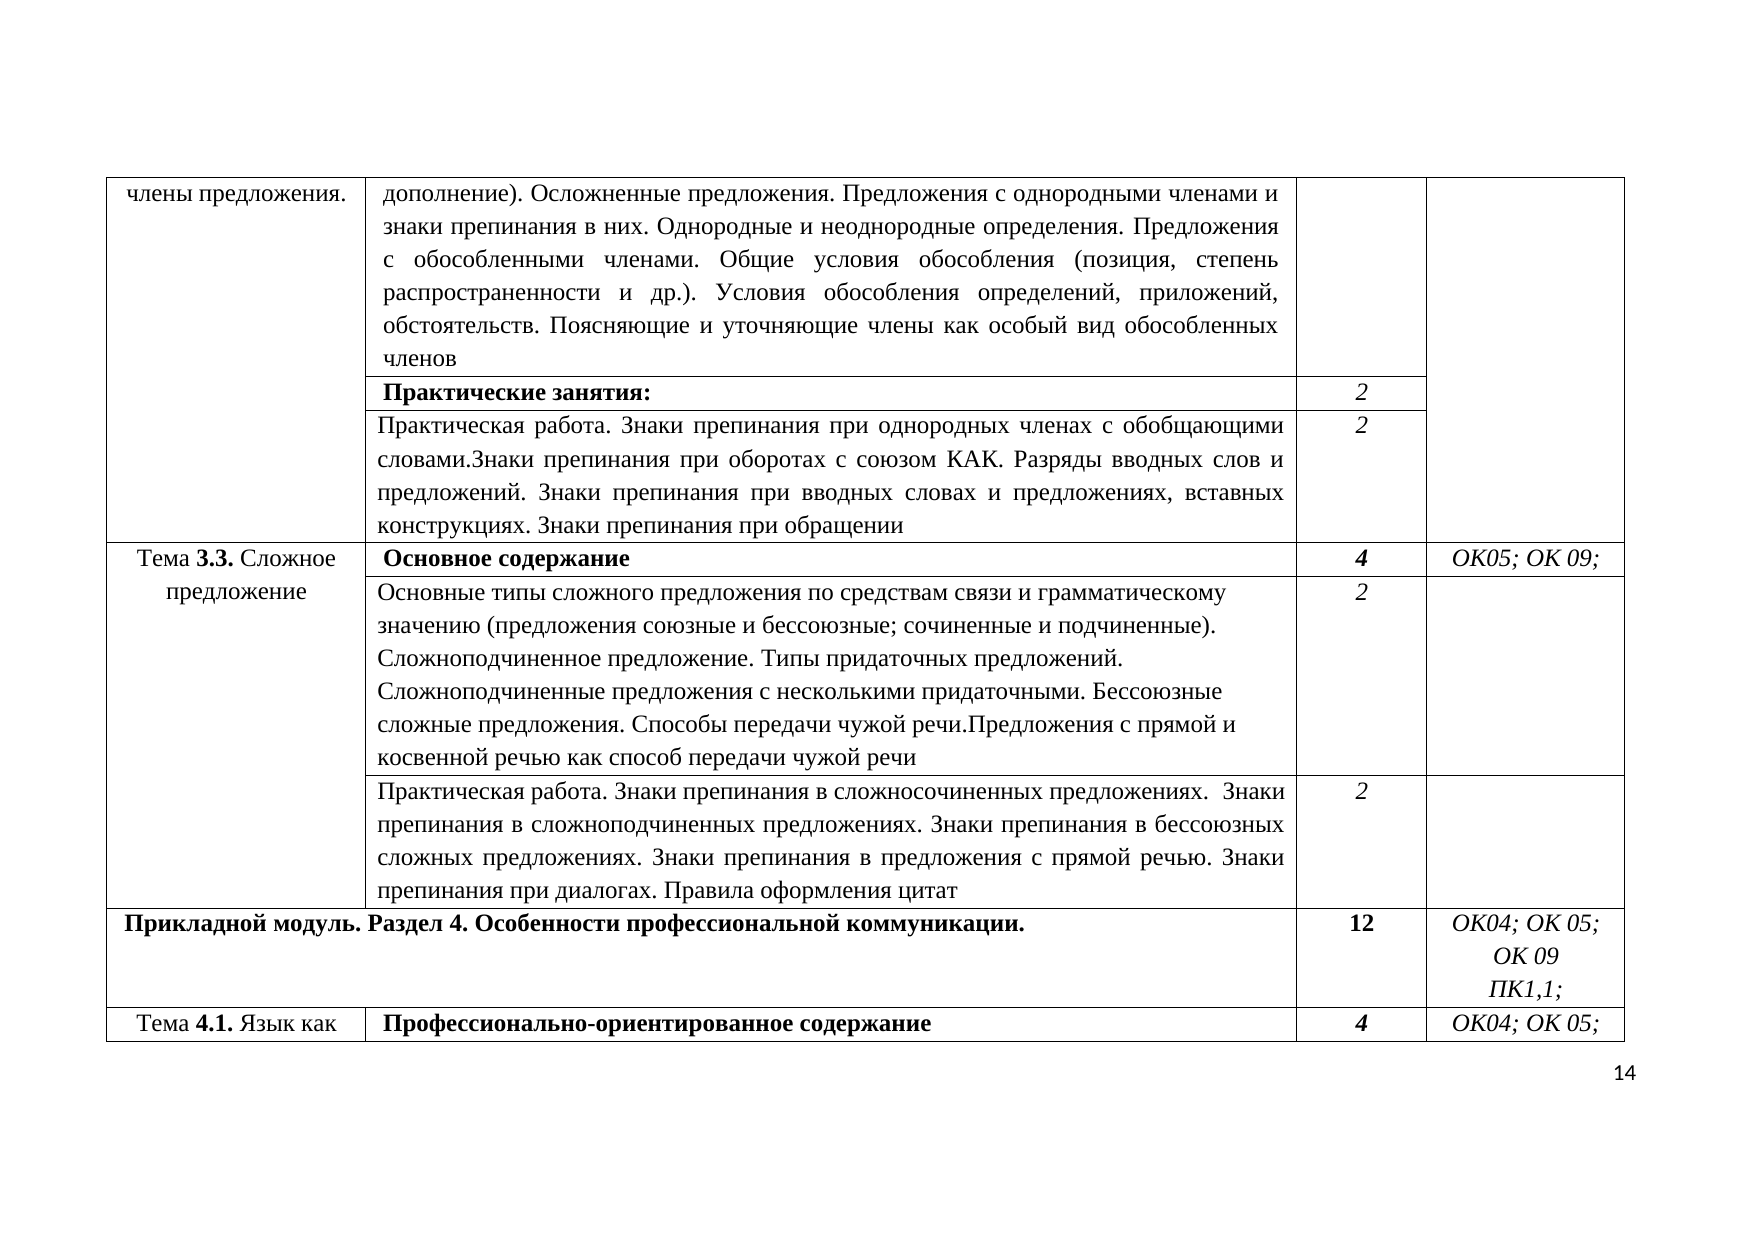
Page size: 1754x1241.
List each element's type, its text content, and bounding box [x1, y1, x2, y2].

table_cell 2 [1297, 411, 1426, 542]
table_cell Основное содержание [366, 543, 1296, 576]
table_cell [1297, 178, 1426, 376]
table_cell [1427, 178, 1624, 542]
table_cell 4 [1297, 1008, 1426, 1041]
table_cell 12 [1297, 909, 1426, 1007]
table_cell [1427, 577, 1624, 775]
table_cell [366, 1008, 1296, 1041]
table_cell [1427, 1008, 1624, 1041]
table_cell ОК04; ОК 05; ОК 09 ПК1,1; [1427, 909, 1624, 1007]
table_cell Практическая работа. Знаки препинания в сложносочиненных предложениях. Знаки препинания в сложноподчиненных предложениях. Знаки препинания в бессоюзных сложных предложениях. Знаки препинания в предложения с прямой речью. Знаки препинания при диалогах. Правила оформления цитат [366, 776, 1296, 907]
table_cell Тема 3.3. Сложное предложение [107, 543, 365, 907]
table_cell Прикладной модуль. Раздел 4. Особенности профессиональной коммуникации. [107, 909, 1296, 1007]
table_cell 4 [1297, 543, 1426, 576]
table_cell 2 [1297, 377, 1426, 409]
table_cell Практические занятия: [366, 377, 1296, 409]
table_cell ОК05; ОК 09; [1427, 543, 1624, 576]
table_cell 2 [1297, 776, 1426, 907]
table_cell [1427, 776, 1624, 907]
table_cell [107, 1008, 365, 1041]
table_cell 2 [1297, 577, 1426, 775]
table_cell Практическая работа. Знаки препинания при однородных членах с обобщающими словами.Знаки препинания при оборотах с союзом КАК. Разряды вводных слов и предложений. Знаки препинания при вводных словах и предложениях, вставных конструкциях. Знаки препинания при обращении [366, 411, 1296, 542]
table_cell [366, 178, 1296, 376]
table_cell Основные типы сложного предложения по средствам связи и грамматическому значению (предложения союзные и бессоюзные; сочиненные и подчиненные). Сложноподчиненное предложение. Типы придаточных предложений. Сложноподчиненные предложения с несколькими придаточными. Бессоюзные сложные предложения. Способы передачи чужой речи.Предложения с прямой и косвенной речью как способ передачи чужой речи [366, 577, 1296, 775]
